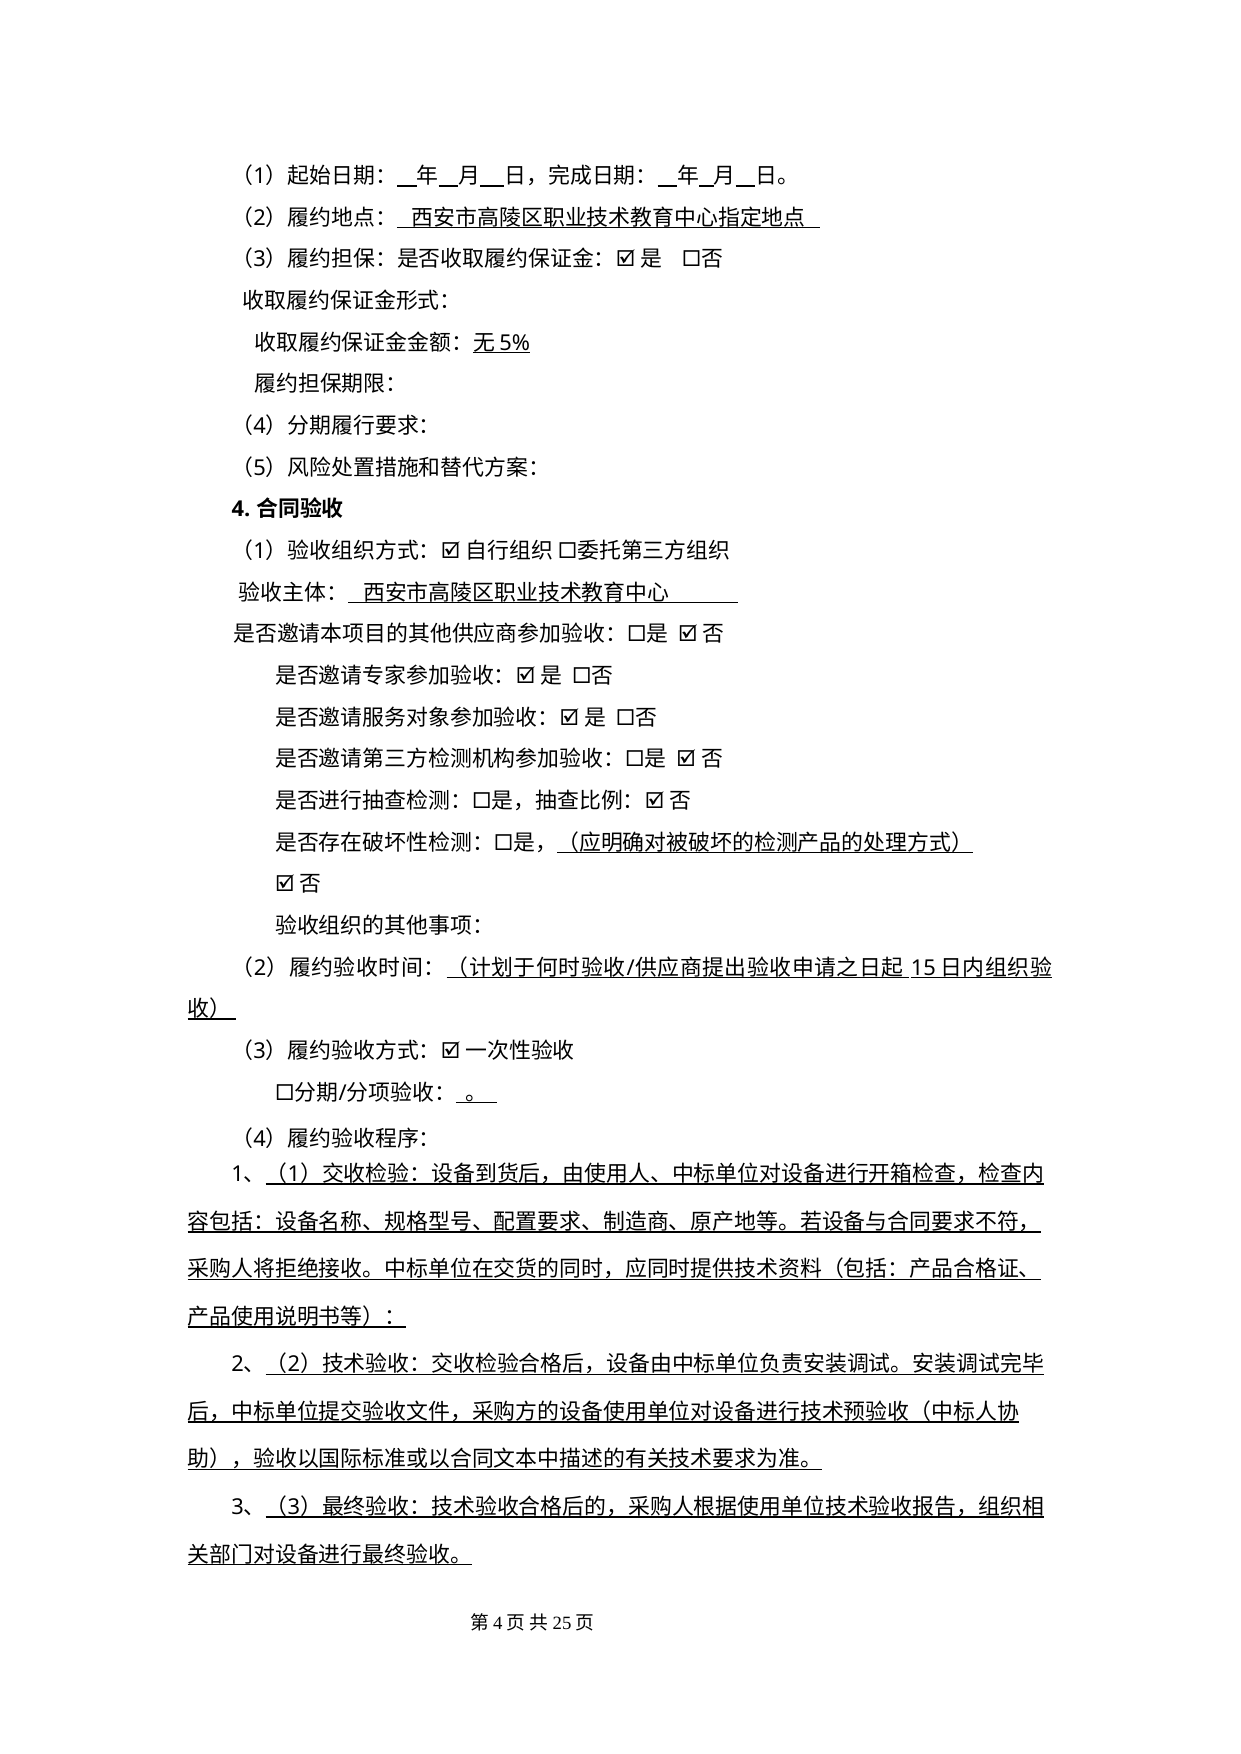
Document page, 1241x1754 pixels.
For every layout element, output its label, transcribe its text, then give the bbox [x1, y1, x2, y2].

text 验收组织的其他事项： [187, 900, 1053, 942]
text （4）分期履行要求： [187, 400, 1053, 442]
text （4）履约验收程序： [187, 1108, 1053, 1156]
text 收取履约保证金金额：无5% [187, 317, 1053, 358]
text 是否邀请第三方检测机构参加验收：是 否 [187, 733, 1053, 775]
list （3）最终验收：技术验收合格后的，采购人根据使用单位技术验收报告，组织相关部门对设备进行最终验收。 [187, 1489, 1053, 1568]
text 是否邀请本项目的其他供应商参加验收：是 否 [187, 608, 1053, 650]
text 否 [187, 858, 1053, 900]
text （2）履约验收时间：（计划于何时验收/供应商提出验收申请之日起 15日内组织验收） [187, 942, 1053, 1025]
list （1）交收检验：设备到货后，由使用人、中标单位对设备进行开箱检查，检查内容包括：设备名称、规格型号、配置要求、制造商、原产地等。若设备与合同要求不符，采购人将拒绝接收。中标单位在交货的同时，应同时提供技术资料（包括：产品合格证、产品使用说明书等）： [187, 1156, 1053, 1331]
text 是否邀请专家参加验收：是 否 [187, 650, 1053, 692]
text （5）风险处置措施和替代方案： [187, 442, 1053, 483]
list 验收组织方式：自行组织 委托第三方组织 [187, 525, 1053, 567]
text （3）履约验收方式：一次性验收 [187, 1025, 1053, 1067]
text 验收主体： 西安市高陵区职业技术教育中心 [187, 567, 1053, 608]
text （1）起始日期： 年 月 日，完成日期： 年 月 日。 [187, 150, 1053, 192]
text （3）履约担保：是否收取履约保证金：是 否 [187, 233, 1053, 275]
text 收取履约保证金形式： [187, 275, 1053, 317]
list （2）技术验收：交收检验合格后，设备由中标单位负责安装调试。安装调试完毕后，中标单位提交验收文件，采购方的设备使用单位对设备进行技术预验收（中标人协助），验收以国际标准或以合同文本中描述的有关技术要求为准。 [187, 1346, 1053, 1473]
text 分期/分项验收： 。 [187, 1067, 1053, 1108]
text 是否进行抽查检测：是，抽查比例：否 [187, 775, 1053, 817]
text （2）履约地点： 西安市高陵区职业技术教育中心指定地点 [187, 192, 1053, 233]
text 履约担保期限： [187, 358, 1053, 400]
text 是否存在破坏性检测：是，（应明确对被破坏的检测产品的处理方式） [187, 817, 1053, 858]
text 是否邀请服务对象参加验收：是 否 [187, 692, 1053, 733]
list 合同验收 [187, 483, 1053, 525]
